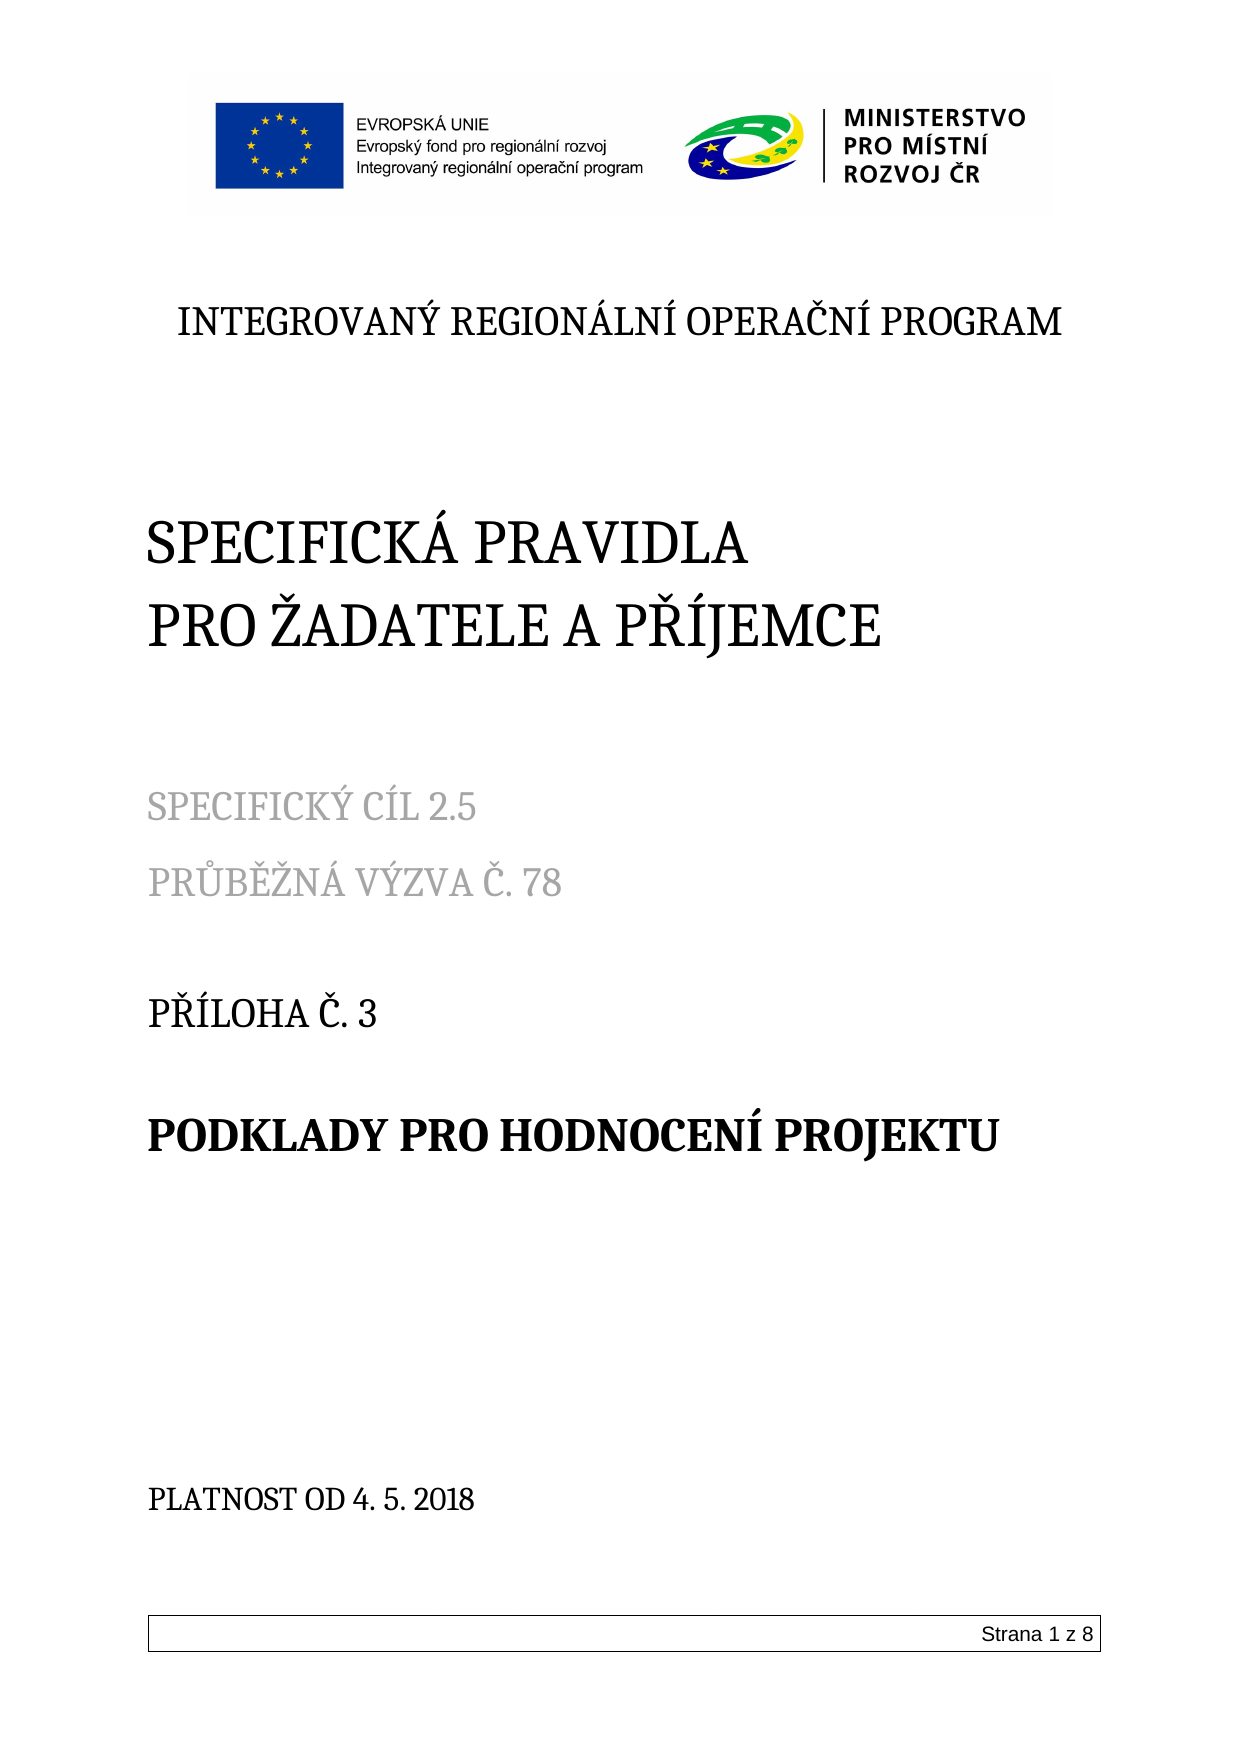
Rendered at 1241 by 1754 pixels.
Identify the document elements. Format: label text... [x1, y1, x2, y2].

text PRO ŽADATELE A PŘÍJEMCE [148, 590, 1092, 662]
text pLATNOST OD 4. 5. 2018 [148, 1480, 1092, 1518]
picture [187, 73, 1053, 217]
text Průběžná výzva Č. 78 [148, 858, 1092, 906]
text Specifický cíl 2.5 [148, 782, 1092, 830]
text INTEGROVANÝ REGIONÁLNÍ OPERAČNÍ PROGRAM [148, 298, 1092, 346]
text podklady pro hodnocení Projektu [148, 1108, 1092, 1163]
text Specifická PRAVIDLA [148, 507, 1092, 579]
text PŘÍLOHA Č. 3 [148, 989, 1092, 1037]
